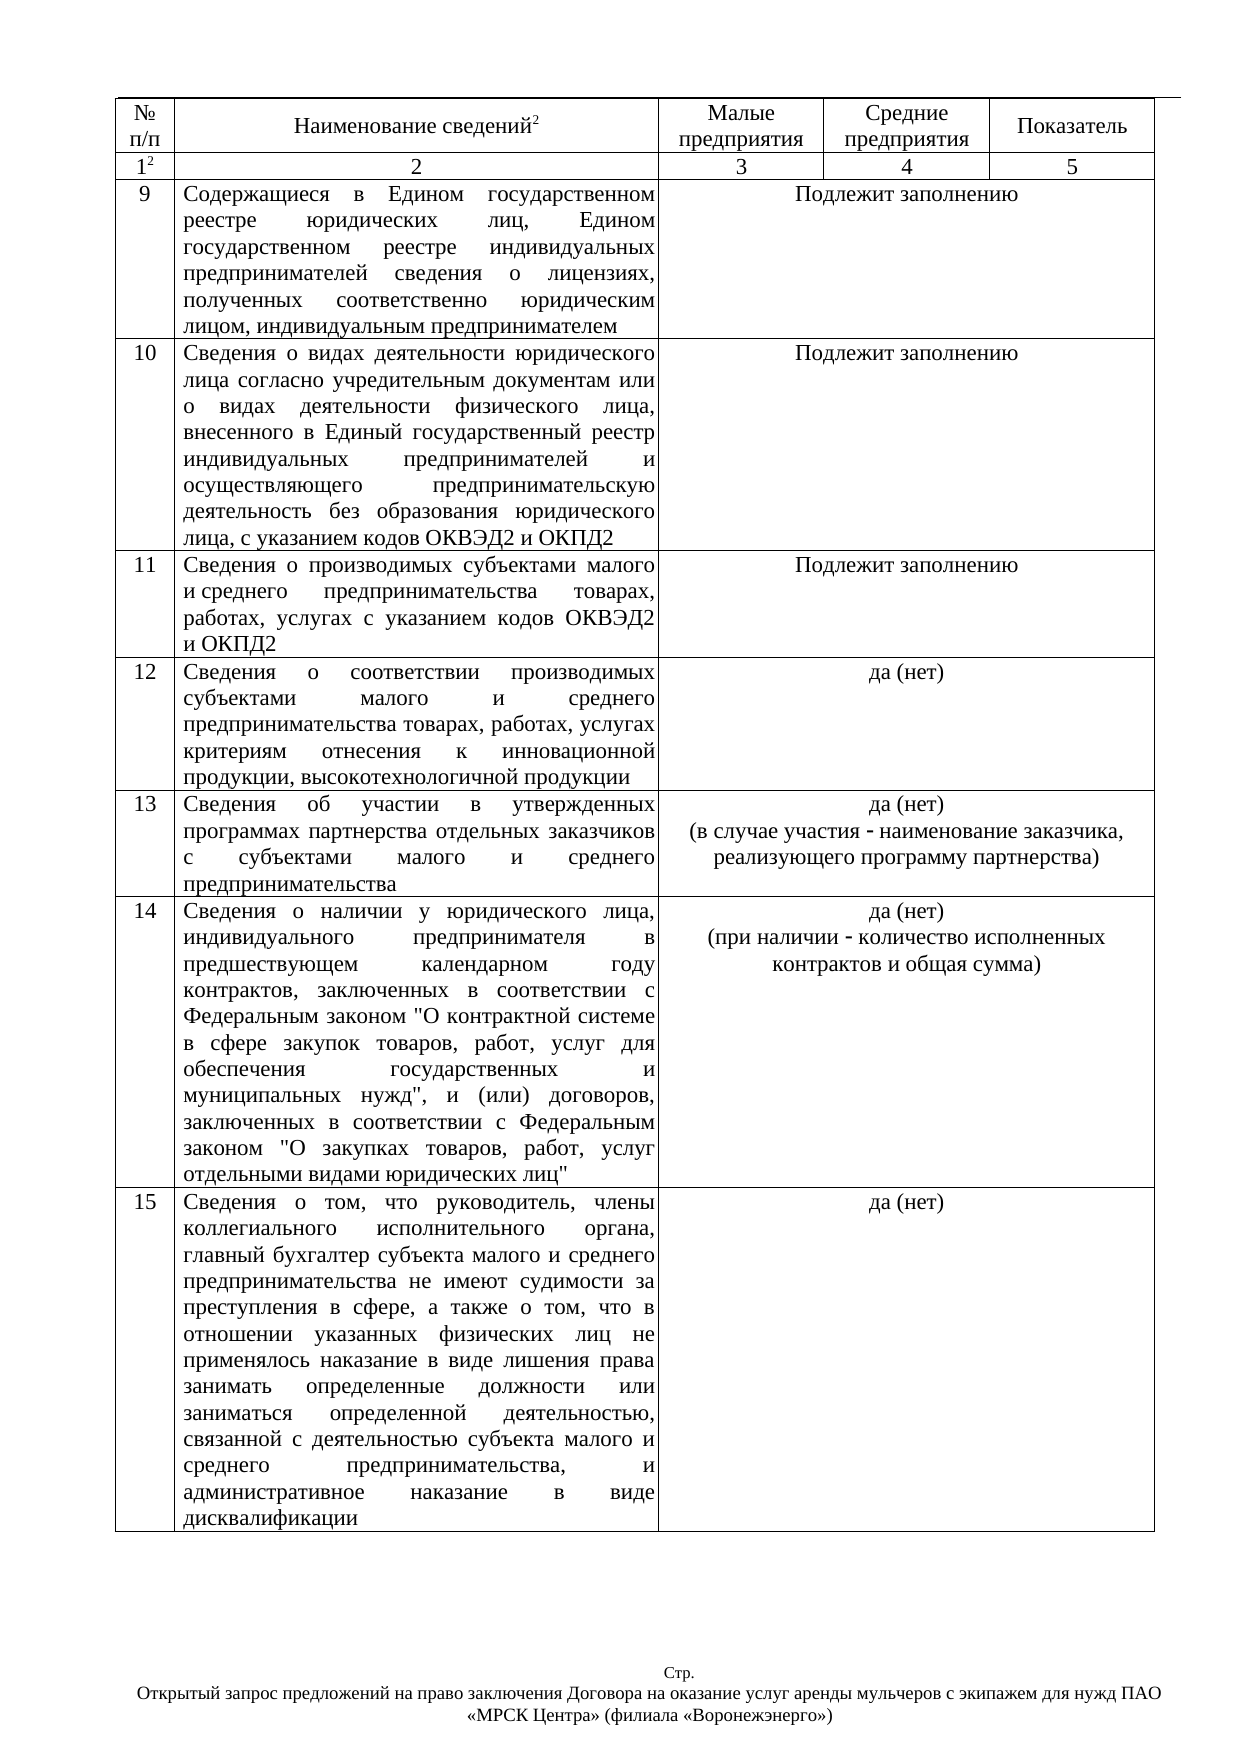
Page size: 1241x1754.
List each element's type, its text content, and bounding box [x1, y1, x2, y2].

table_cell 13 [116, 791, 174, 896]
table_cell 11 [116, 551, 174, 657]
table_cell Сведения о том, что руководитель, члены коллегиального исполнительного органа, главный бухгалтер субъекта малого и среднего предпринимательства не имеют судимости за преступления в сфере, а также о том, что в отношении указанных физических лиц не применялось наказание в виде лишения права занимать определенные должности или заниматься определенной деятельностью, связанной с деятельностью субъекта малого и среднего предпринимательства, и административное наказание в виде дисквалификации [175, 1188, 658, 1531]
table_cell Сведения о производимых субъектами малого и среднего предпринимательства товарах, работах, услугах с указанием кодов ОКВЭД2 и ОКПД2 [175, 551, 658, 657]
table_cell Содержащиеся в Едином государственном реестре юридических лиц, Едином государственном реестре индивидуальных предпринимателей сведения о лицензиях, полученных соответственно юридическим лицом, индивидуальным предпринимателем [175, 180, 658, 338]
table_cell 2 [175, 153, 658, 179]
table_header Показатель [990, 99, 1154, 152]
table_cell 3 [659, 153, 823, 179]
table_header Наименование сведений2 [175, 99, 658, 152]
table_cell Подлежит заполнению [659, 551, 1154, 657]
table_cell да (нет) [659, 1188, 1154, 1531]
table_cell Сведения о соответствии производимых субъектами малого и среднего предпринимательства товарах, работах, услугах критериям отнесения к инновационной продукции, высокотехнологичной продукции [175, 658, 658, 789]
table_cell да (нет) (при наличии количество исполненных контрактов и общая сумма) [659, 897, 1154, 1187]
table_cell Сведения об участии в утвержденных программах партнерства отдельных заказчиков с субъектами малого и среднего предпринимательства [175, 791, 658, 896]
table_cell Подлежит заполнению [659, 180, 1154, 338]
table_cell 4 [824, 153, 989, 179]
table_cell 12 [116, 153, 174, 179]
table_header № п/п [116, 99, 174, 152]
table_cell 10 [116, 339, 174, 550]
table_cell Сведения о наличии у юридического лица, индивидуального предпринимателя в предшествующем календарном году контрактов, заключенных в соответствии с Федеральным законом "О контрактной системе в сфере закупок товаров, работ, услуг для обеспечения государственных и муниципальных нужд", и (или) договоров, заключенных в соответствии с Федеральным законом "О закупках товаров, работ, услуг отдельными видами юридических лиц" [175, 897, 658, 1187]
table_header Средние предприятия [824, 99, 989, 152]
table_cell 5 [990, 153, 1154, 179]
table_cell 9 [116, 180, 174, 338]
table_header Малые предприятия [659, 99, 823, 152]
table_cell Подлежит заполнению [659, 339, 1154, 550]
table_cell 15 [116, 1188, 174, 1531]
table_cell 14 [116, 897, 174, 1187]
table_cell да (нет) (в случае участия наименование заказчика, реализующего программу партнерства) [659, 791, 1154, 896]
table_cell 12 [116, 658, 174, 789]
table_cell да (нет) [659, 658, 1154, 789]
table_cell Сведения о видах деятельности юридического лица согласно учредительным документам или о видах деятельности физического лица, внесенного в Единый государственный реестр индивидуальных предпринимателей и осуществляющего предпринимательскую деятельность без образования юридического лица, с указанием кодов ОКВЭД2 и ОКПД2 [175, 339, 658, 550]
